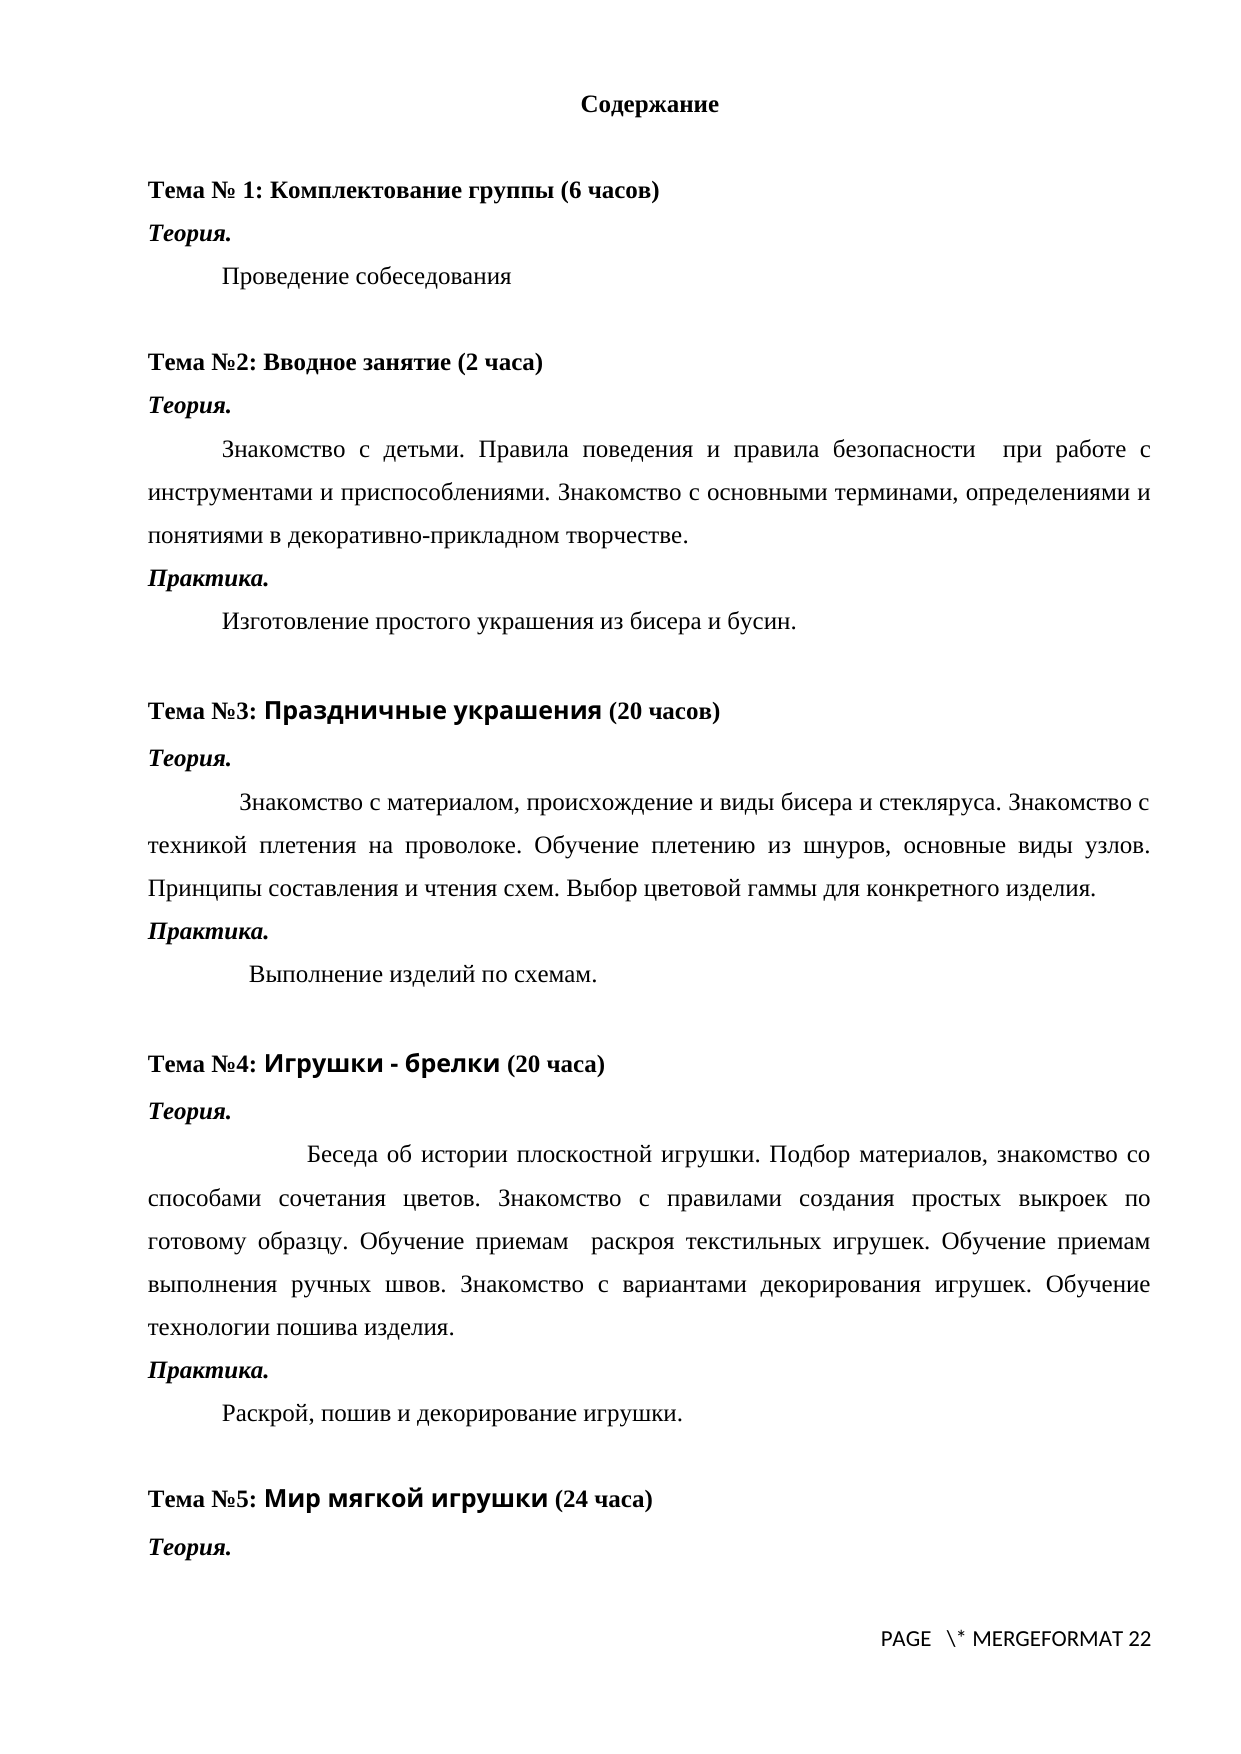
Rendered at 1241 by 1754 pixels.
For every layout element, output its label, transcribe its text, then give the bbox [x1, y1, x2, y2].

text Тема №4: Игрушки - брелки (20 часа) [148, 1045, 1152, 1079]
text Раскрой, пошив и декорирование игрушки. [148, 1398, 1152, 1427]
text Практика. [148, 563, 1152, 592]
text Содержание [148, 89, 1152, 117]
text Выполнение изделий по схемам. [243, 959, 1152, 988]
text Знакомство с материалом, происхождение и виды бисера и стекляруса. Знакомство с техникой плетения на проволоке. Обучение плетению из шнуров, основные виды узлов. Принципы составления и чтения схем. Выбор цветовой гаммы для конкретного изделия. [148, 787, 1152, 902]
text Тема № 1: Комплектование группы (6 часов) [148, 175, 1152, 204]
text Практика. [148, 1355, 1152, 1384]
text Беседа об истории плоскостной игрушки. Подбор материалов, знакомство со способами сочетания цветов. Знакомство с правилами создания простых выкроек по готовому образцу. Обучение приемам раскроя текстильных игрушек. Обучение приемам выполнения ручных швов. Знакомство с вариантами декорирования игрушек. Обучение технологии пошива изделия. [148, 1139, 1152, 1341]
text Проведение собеседования [148, 261, 1152, 290]
text Тема №2: Вводное занятие (2 часа) [148, 347, 1152, 376]
text Теория. [148, 391, 1152, 419]
text Тема №5: Мир мягкой игрушки (24 часа) [148, 1481, 1152, 1515]
text Теория. [148, 218, 1152, 247]
text Практика. [148, 916, 1152, 945]
text Теория. [148, 743, 1152, 772]
text Изготовление простого украшения из бисера и бусин. [148, 606, 1152, 635]
text Теория. [148, 1532, 1152, 1561]
text Тема №3: Праздничные украшения (20 часов) [148, 692, 1152, 726]
text Теория. [148, 1096, 1152, 1125]
text Знакомство с детьми. Правила поведения и правила безопасности при работе с инструментами и приспособлениями. Знакомство с основными терминами, определениями и понятиями в декоративно-прикладном творчестве. [148, 434, 1152, 549]
